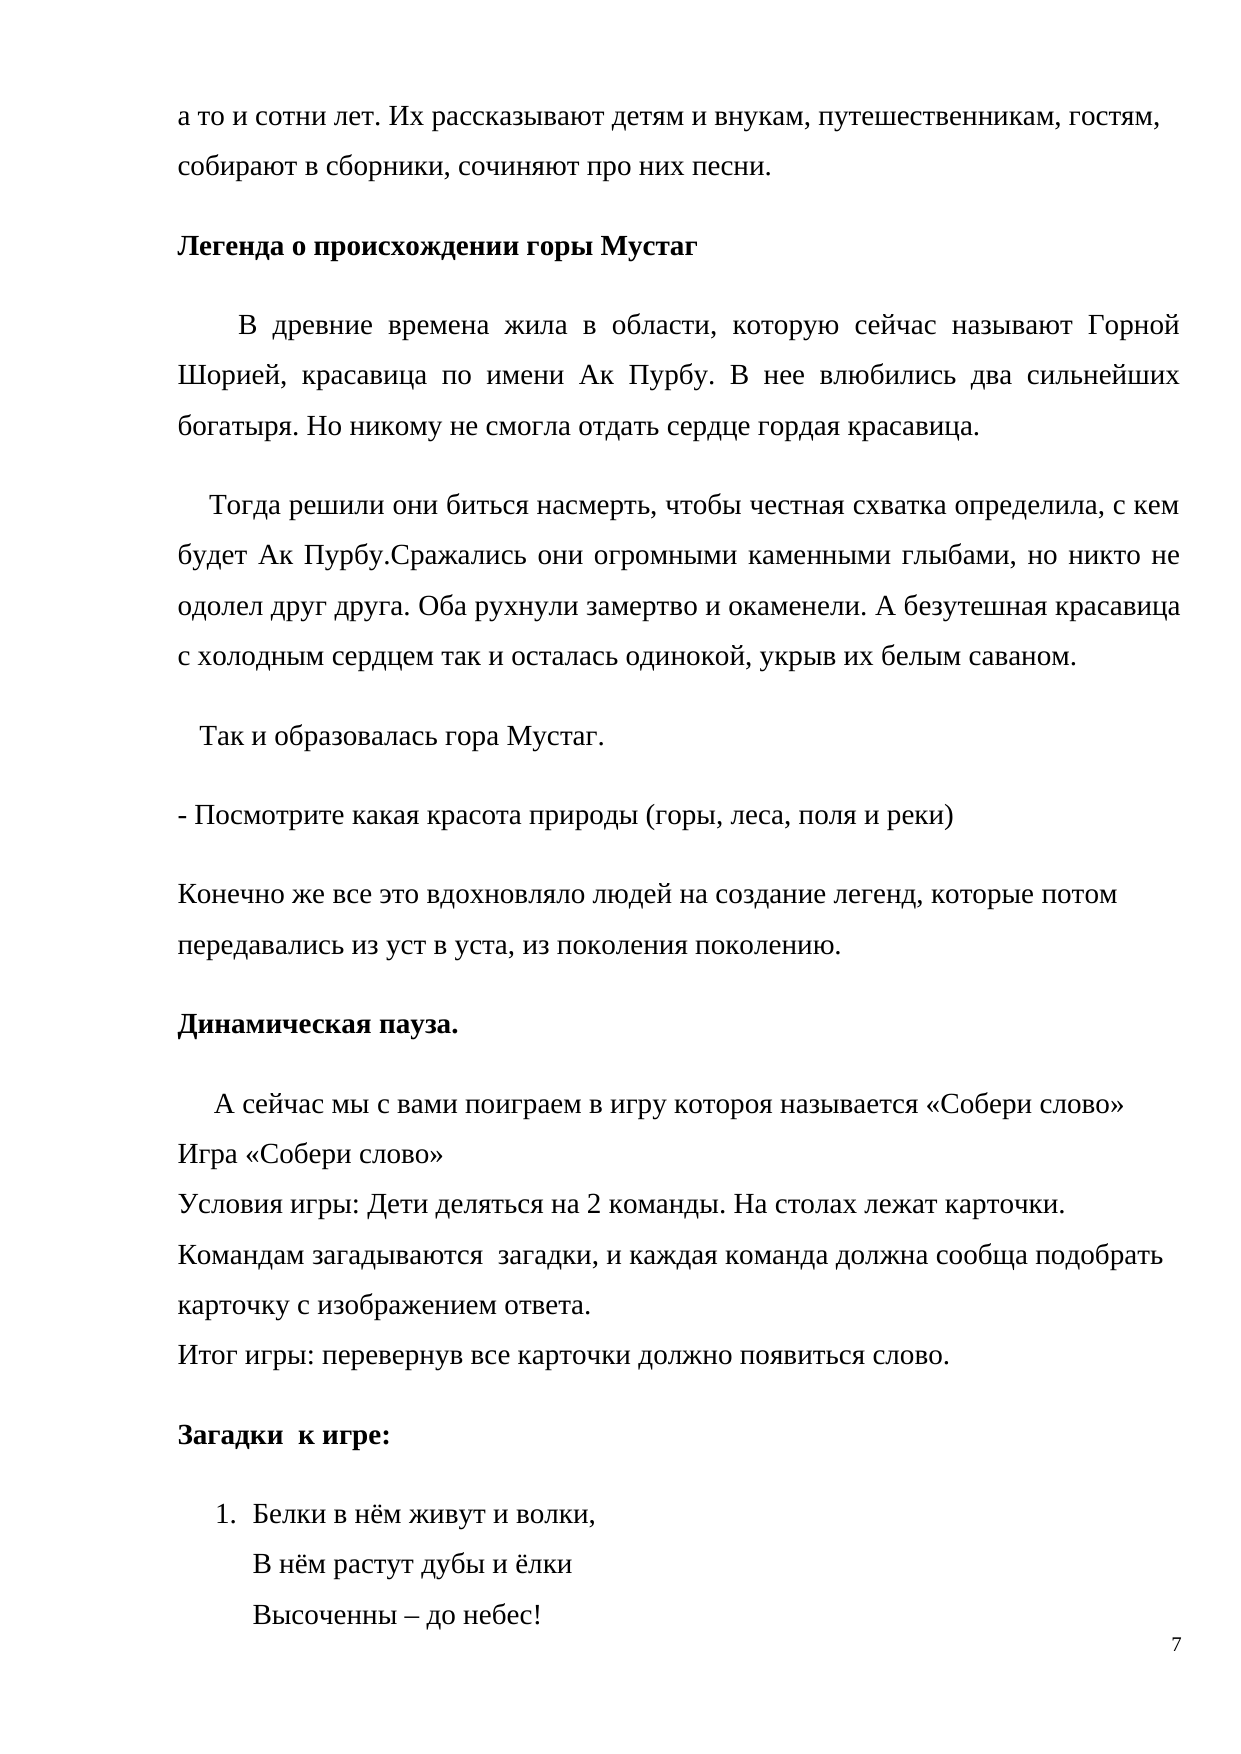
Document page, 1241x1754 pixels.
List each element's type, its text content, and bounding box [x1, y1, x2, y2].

text Конечно же все это вдохновляло людей на создание легенд, которые потом передавались из уст в уста, из поколения поколению. [177, 877, 1181, 960]
text В древние времена жила в области, которую сейчас называют Горной Шорией, красавица по имени Ак Пурбу. В нее влюбились два сильнейших богатыря. Но никому не смогла отдать сердце гордая красавица. [177, 307, 1181, 441]
text Тогда решили они биться насмерть, чтобы честная схватка определила, с кем будет Ак Пурбу.Сражались они огромными каменными глыбами, но никто не одолел друг друга. Оба рухнули замертво и окаменели. А безутешная красавица с холодным сердцем так и осталась одинокой, укрыв их белым саваном. [177, 487, 1181, 672]
text - Посмотрите какая красота природы (горы, леса, поля и реки) [177, 797, 1181, 831]
text Так и образовалась гора Мустаг. [177, 718, 1181, 751]
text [177, 98, 1181, 182]
subtitle Легенда о происхождении горы Мустаг [177, 228, 1181, 261]
text А сейчас мы с вами поиграем в игру котороя называется «Собери слово» [177, 1086, 1181, 1119]
text Динамическая пауза. [177, 1006, 1181, 1040]
text Условия игры: Дети деляться на 2 команды. На столах лежат карточки. Командам загадываются загадки, и каждая команда должна сообща подобрать карточку с изображением ответа. [177, 1186, 1181, 1321]
text Итог игры: перевернув все карточки должно появиться слово. [177, 1337, 1181, 1371]
text Игра «Собери слово» [177, 1136, 1181, 1170]
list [215, 1496, 1181, 1631]
text Загадки к игре: [177, 1417, 1181, 1450]
